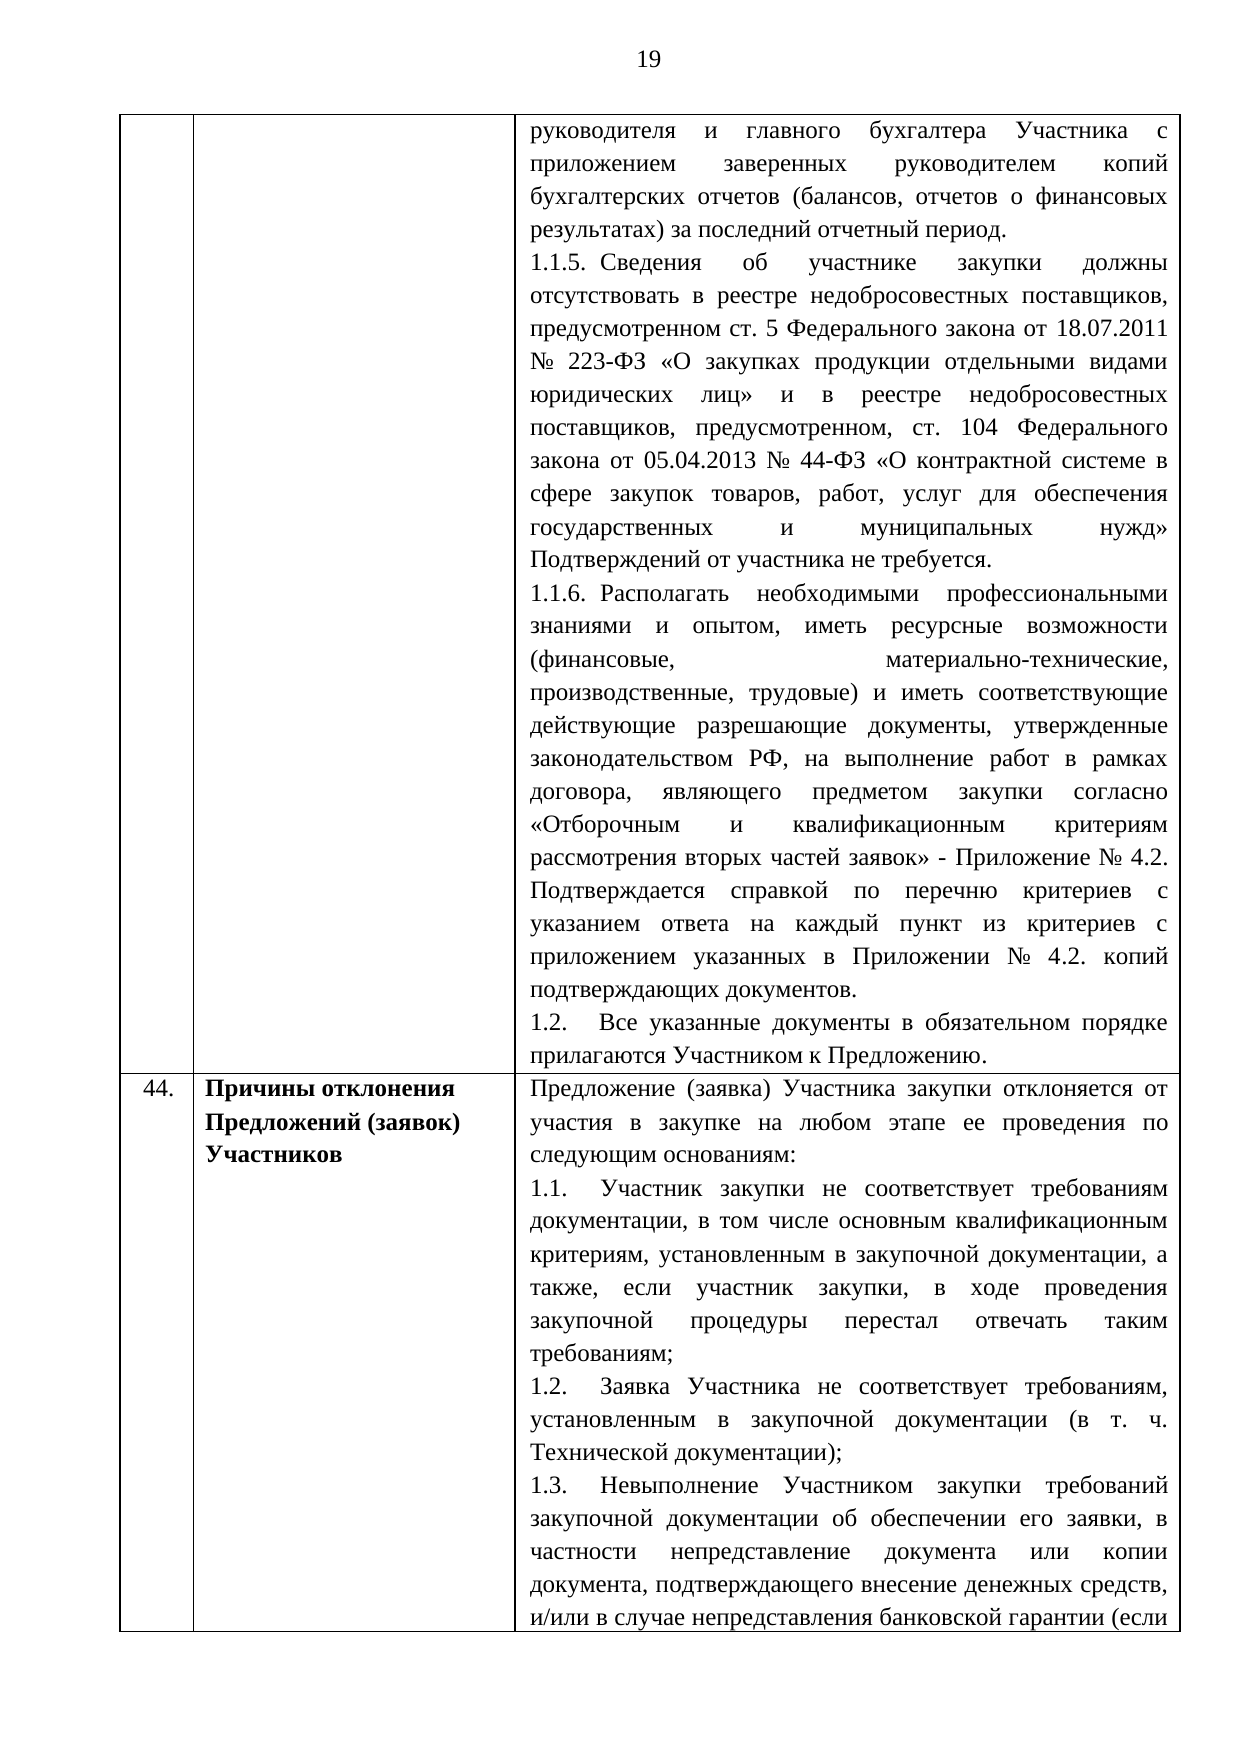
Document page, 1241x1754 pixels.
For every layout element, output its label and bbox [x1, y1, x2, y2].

table_cell [121, 1074, 193, 1631]
table_cell [194, 115, 514, 1072]
table_cell [516, 1074, 1179, 1631]
table_cell [516, 115, 1179, 1072]
table_cell [121, 115, 193, 1072]
table_cell [194, 1074, 514, 1631]
